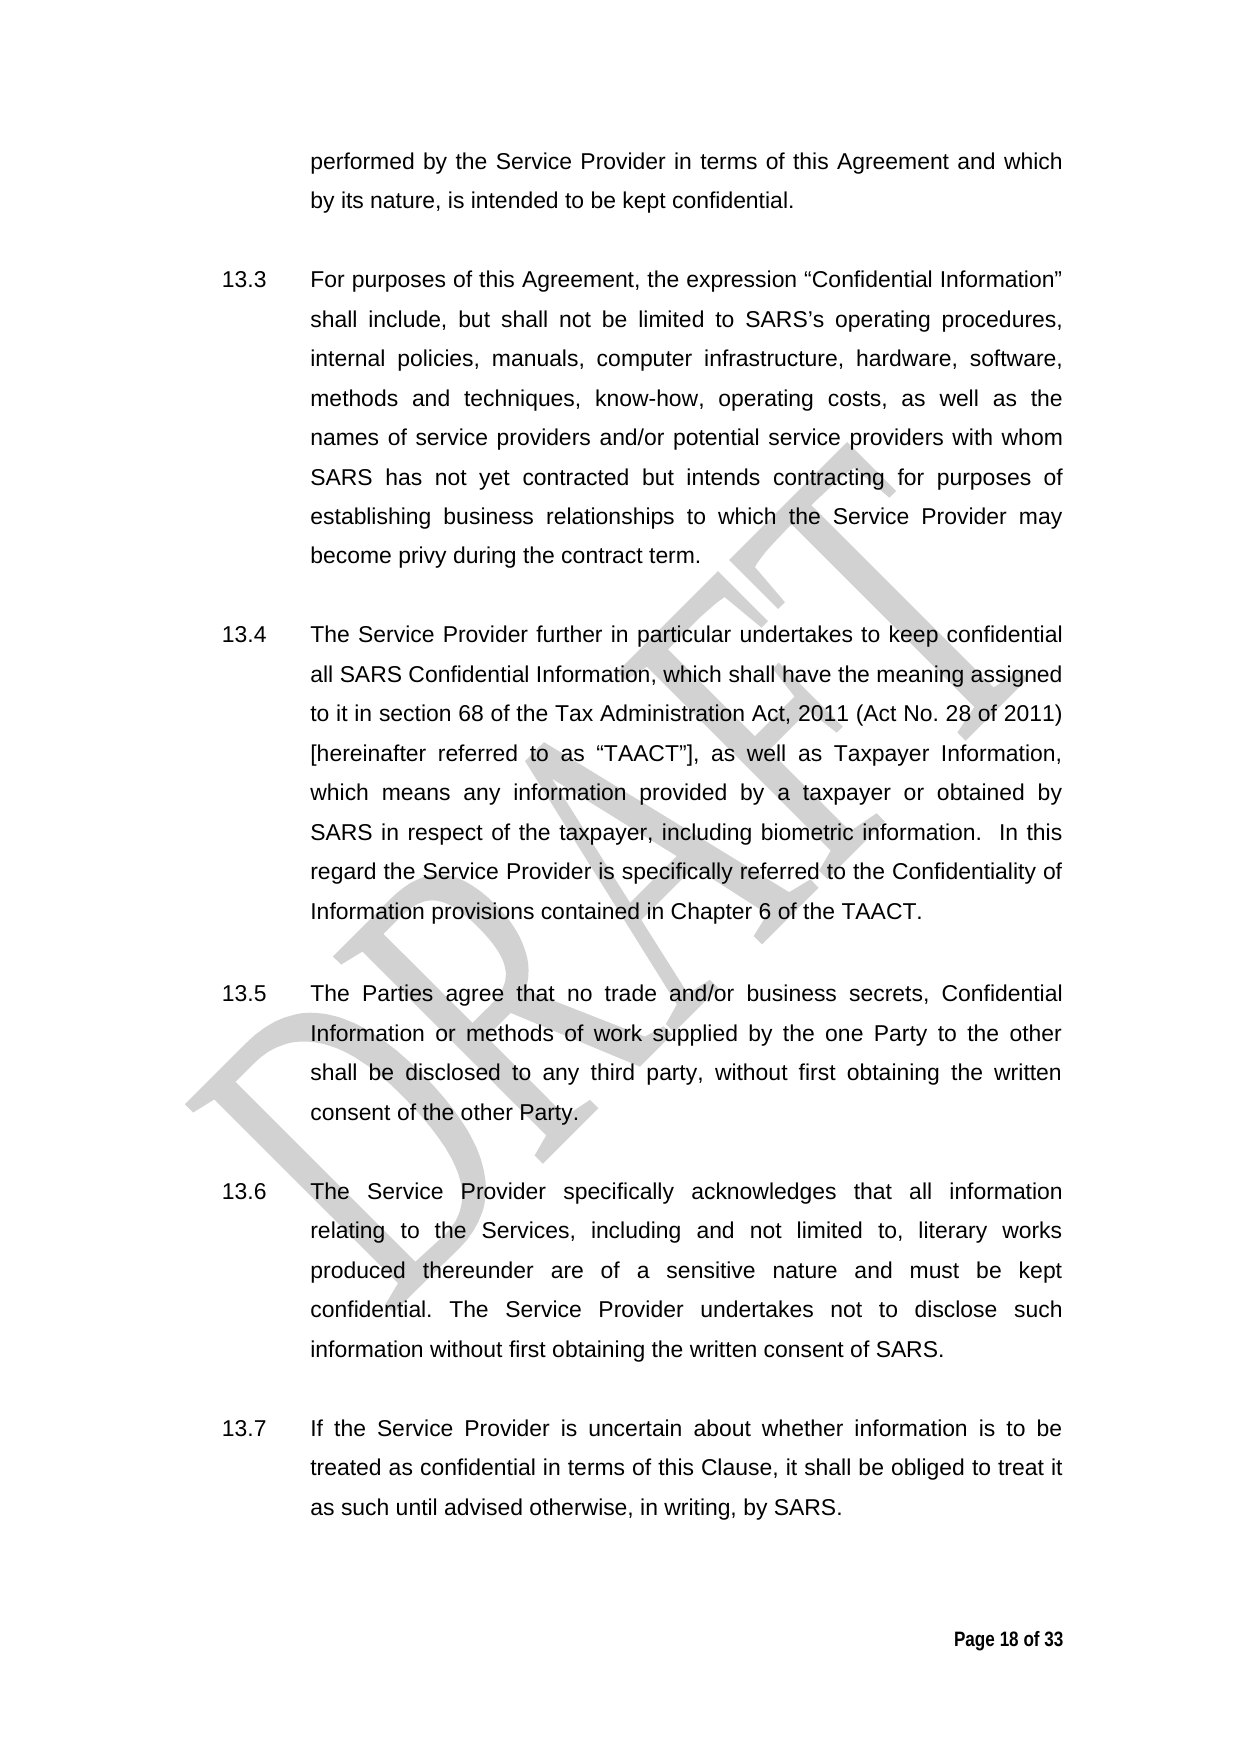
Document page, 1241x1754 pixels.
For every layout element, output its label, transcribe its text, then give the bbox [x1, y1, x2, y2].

list For purposes of this Agreement, the expression “Confidential Information” shall include, but shall not be limited to SARS’s operating procedures, internal policies, manuals, computer infrastructure, hardware, software, methods and techniques, know-how, operating costs, as well as the names of service providers and/or potential service providers with whom SARS has not yet contracted but intends contracting for purposes of establishing business relationships to which the Service Provider may become privy during the contract term. [222, 266, 1063, 569]
list The Service Provider further in particular undertakes to keep confidential all SARS Confidential Information, which shall have the meaning assigned to it in section 68 of the Tax Administration Act, 2011 (Act No. 28 of 2011) [hereinafter referred to as “TAACT”], as well as Taxpayer Information, which means any information provided by a taxpayer or obtained by SARS in respect of the taxpayer, including biometric information. In this regard the Service Provider is specifically referred to the Confidentiality of Information provisions contained in Chapter 6 of the TAACT. [222, 621, 1063, 924]
list The Parties agree that no trade and/or business secrets, Confidential Information or methods of work supplied by the one Party to the other shall be disclosed to any third party, without first obtaining the written consent of the other Party. [222, 980, 1063, 1125]
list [222, 148, 1063, 213]
list If the Service Provider is uncertain about whether information is to be treated as confidential in terms of this Clause, it shall be obliged to treat it as such until advised otherwise, in writing, by SARS. [222, 1415, 1063, 1520]
list The Service Provider specifically acknowledges that all information relating to the Services, including and not limited to, literary works produced thereunder are of a sensitive nature and must be kept confidential. The Service Provider undertakes not to disclose such information without first obtaining the written consent of SARS. [222, 1178, 1063, 1362]
